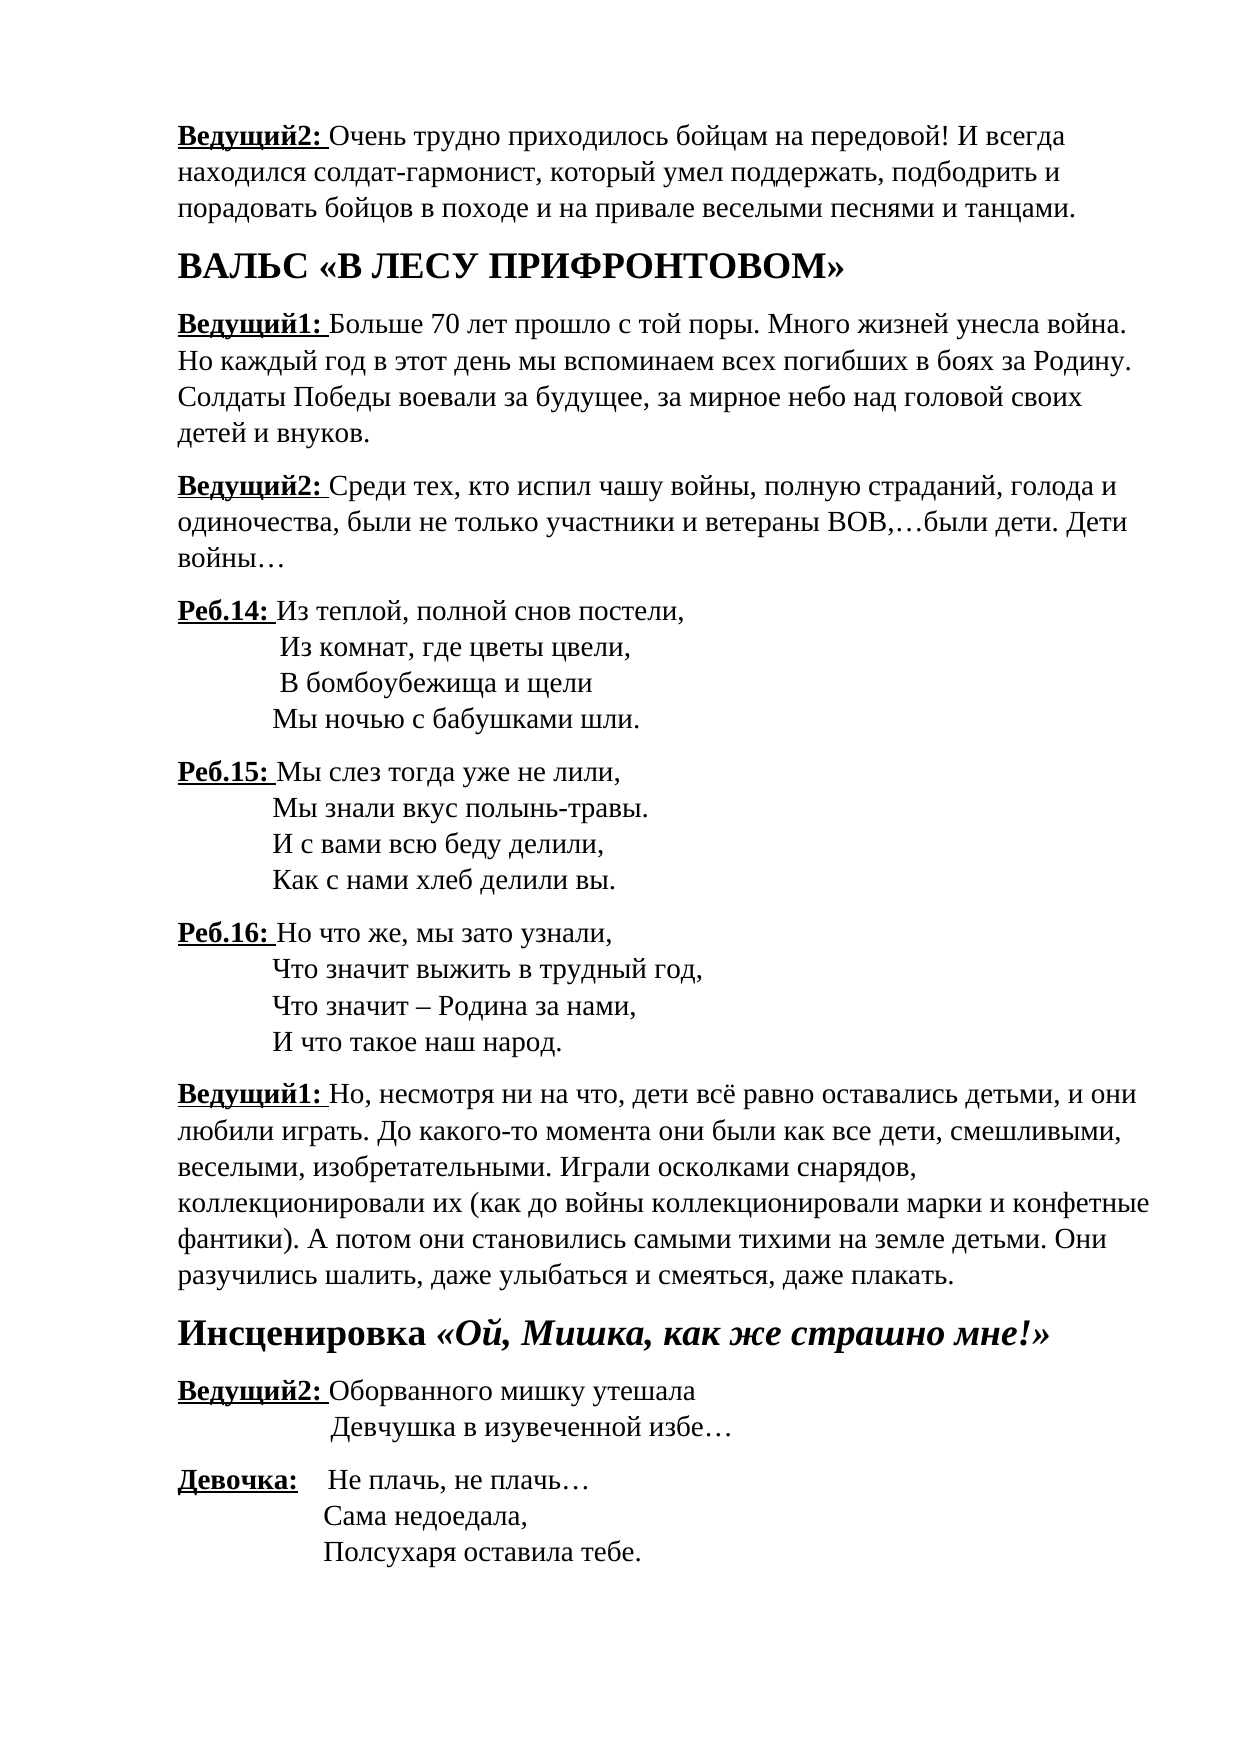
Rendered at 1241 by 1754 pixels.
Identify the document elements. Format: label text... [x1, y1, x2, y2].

text Реб.16: Но что же, мы зато узнали, Что значит выжить в трудный год, Что значит – Родина за нами, И что такое наш народ. [177, 915, 1152, 1057]
text Инсценировка «Ой, Мишка, как же страшно мне!» [177, 1310, 1152, 1353]
text Ведущий2: Среди тех, кто испил чашу войны, полную страданий, голода и одиночества, были не только участники и ветераны ВОВ,…были дети. Дети войны… [177, 468, 1152, 573]
text Ведущий1: Больше 70 лет прошло с той поры. Много жизней унесла война. Но каждый год в этот день мы вспоминаем всех погибших в боях за Родину. Солдаты Победы воевали за будущее, за мирное небо над головой своих детей и внуков. [177, 306, 1152, 448]
text Девочка: Не плачь, не плачь… Сама недоедала, Полсухаря оставила тебе. [177, 1462, 1152, 1568]
text Ведущий1: Но, несмотря ни на что, дети всё равно оставались детьми, и они любили играть. До какого-то момента они были как все дети, смешливыми, веселыми, изобретательными. Играли осколками снарядов, коллекционировали их (как до войны коллекционировали марки и конфетные фантики). А потом они становились самыми тихими на земле детьми. Они разучились шалить, даже улыбаться и смеяться, даже плакать. [177, 1077, 1152, 1291]
text Реб.14: Из теплой, полной снов постели, Из комнат, где цветы цвели, В бомбоубежища и щели Мы ночью с бабушками шли. [177, 593, 1152, 735]
text ВАЛЬС «В ЛЕСУ ПРИФРОНТОВОМ» [177, 243, 1152, 286]
text Реб.15: Мы слез тогда уже не лили, Мы знали вкус полынь-травы. И с вами всю беду делили, Как с нами хлеб делили вы. [177, 754, 1152, 896]
text Ведущий2: Оборванного мишку утешала Девчушка в изувеченной избе… [177, 1373, 1152, 1443]
text Ведущий2: Очень трудно приходилось бойцам на передовой! И всегда находился солдат-гармонист, который умел поддержать, подбодрить и порадовать бойцов в походе и на привале веселыми песнями и танцами. [177, 118, 1152, 224]
